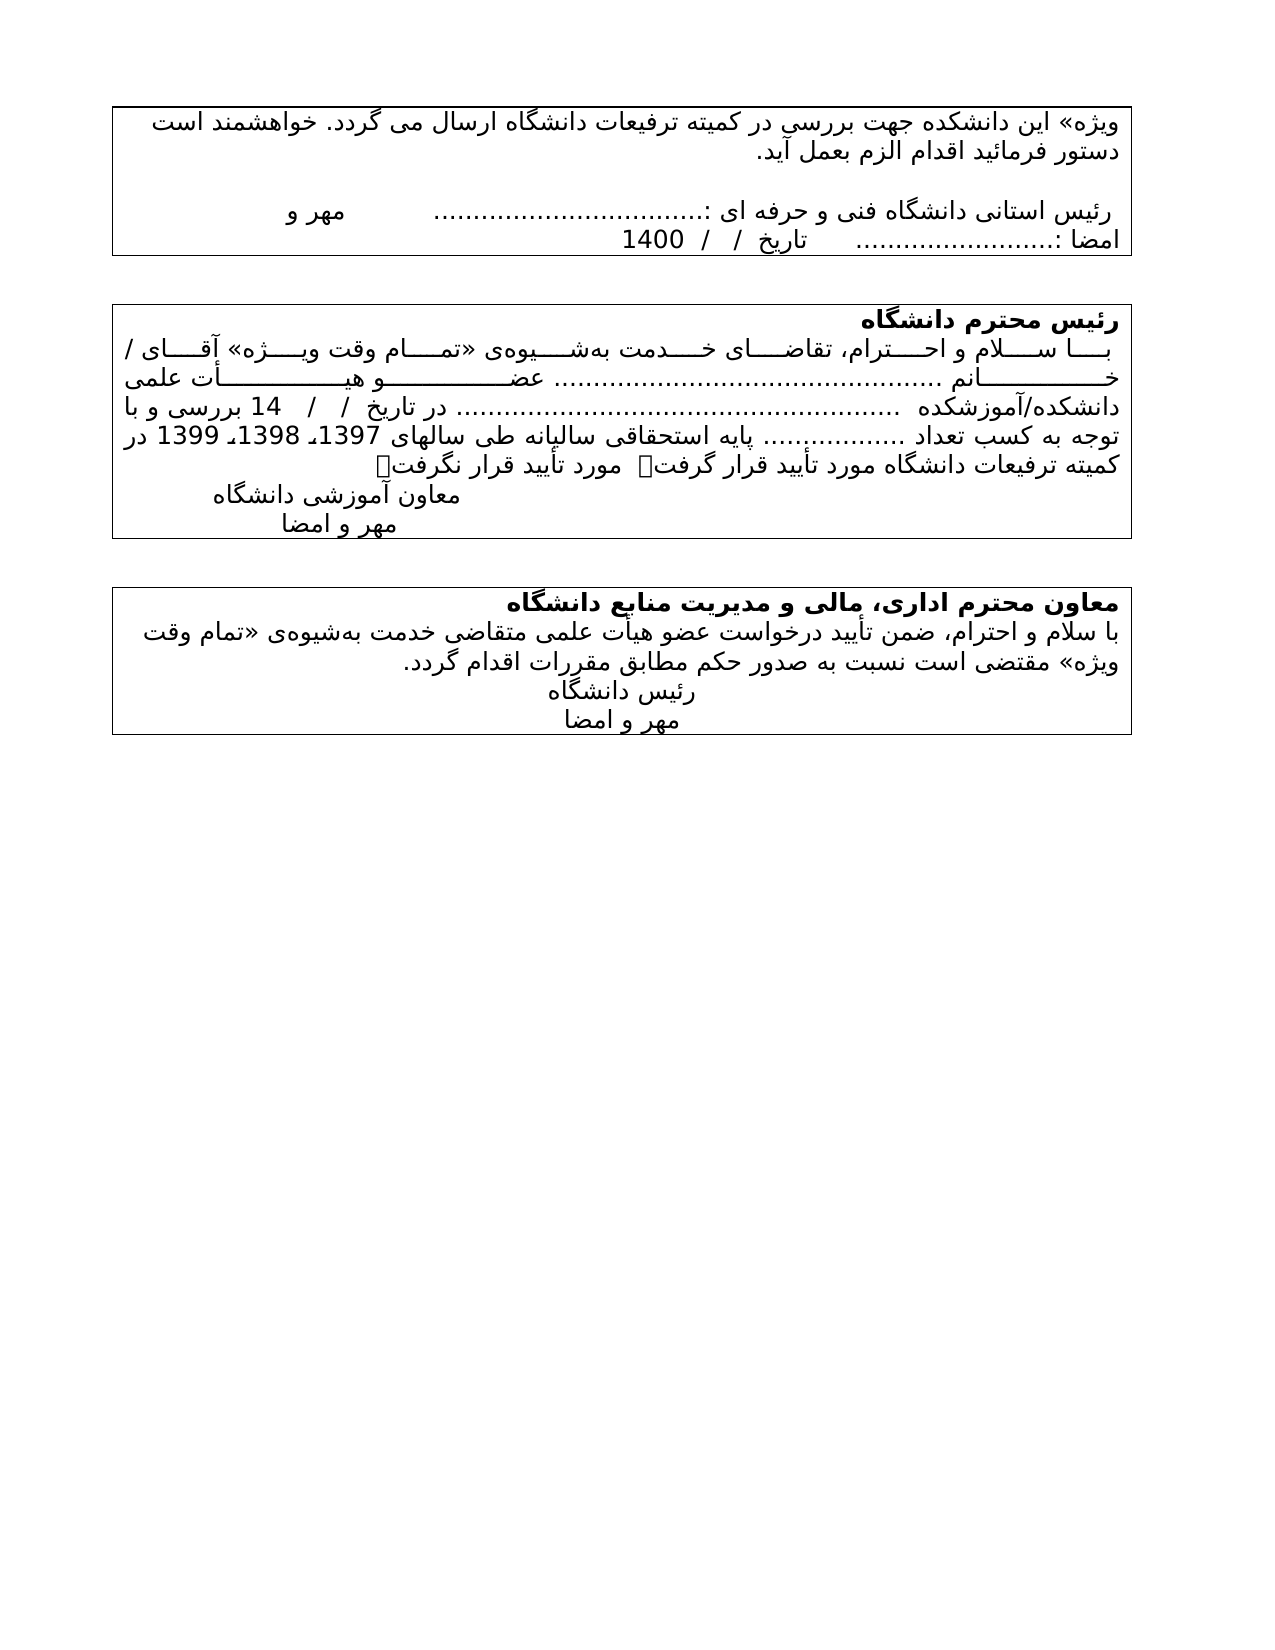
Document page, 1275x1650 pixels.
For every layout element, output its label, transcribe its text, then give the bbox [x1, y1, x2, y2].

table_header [113, 108, 1131, 254]
table_header رئیس محترم دانشگاه با سلام و احترام، تقاضای خدمت به‌شیوه‌ی «تمام وقت ویژه» آقای / خانم ................................................. عضو هیأت علمی دانشکده‌/آموزشکده ........................................................ در تاریخ / / 14 بررسی و با توجه به کسب تعداد .................. پایه استحقاقی سالیانه طی سالهای 1397، 1398، 1399 در کمیته ترفیعات دانشگاه مورد تأیید قرار گرفت مورد تأیید قرار نگرفت معاون آموزشی دانشگاه مهر و امضا [113, 305, 1131, 538]
table_header معاون محترم اداری، مالی و مدیریت منابع دانشگاه با سلام و احترام، ضمن تأیید درخواست عضو هیأت علمی متقاضی خدمت به‌شیوه‌ی «تمام وقت ویژه» مقتضی است نسبت به صدور حکم مطابق مقررات اقدام گردد. رئیس دانشگاه مهر و امضا [113, 588, 1131, 734]
